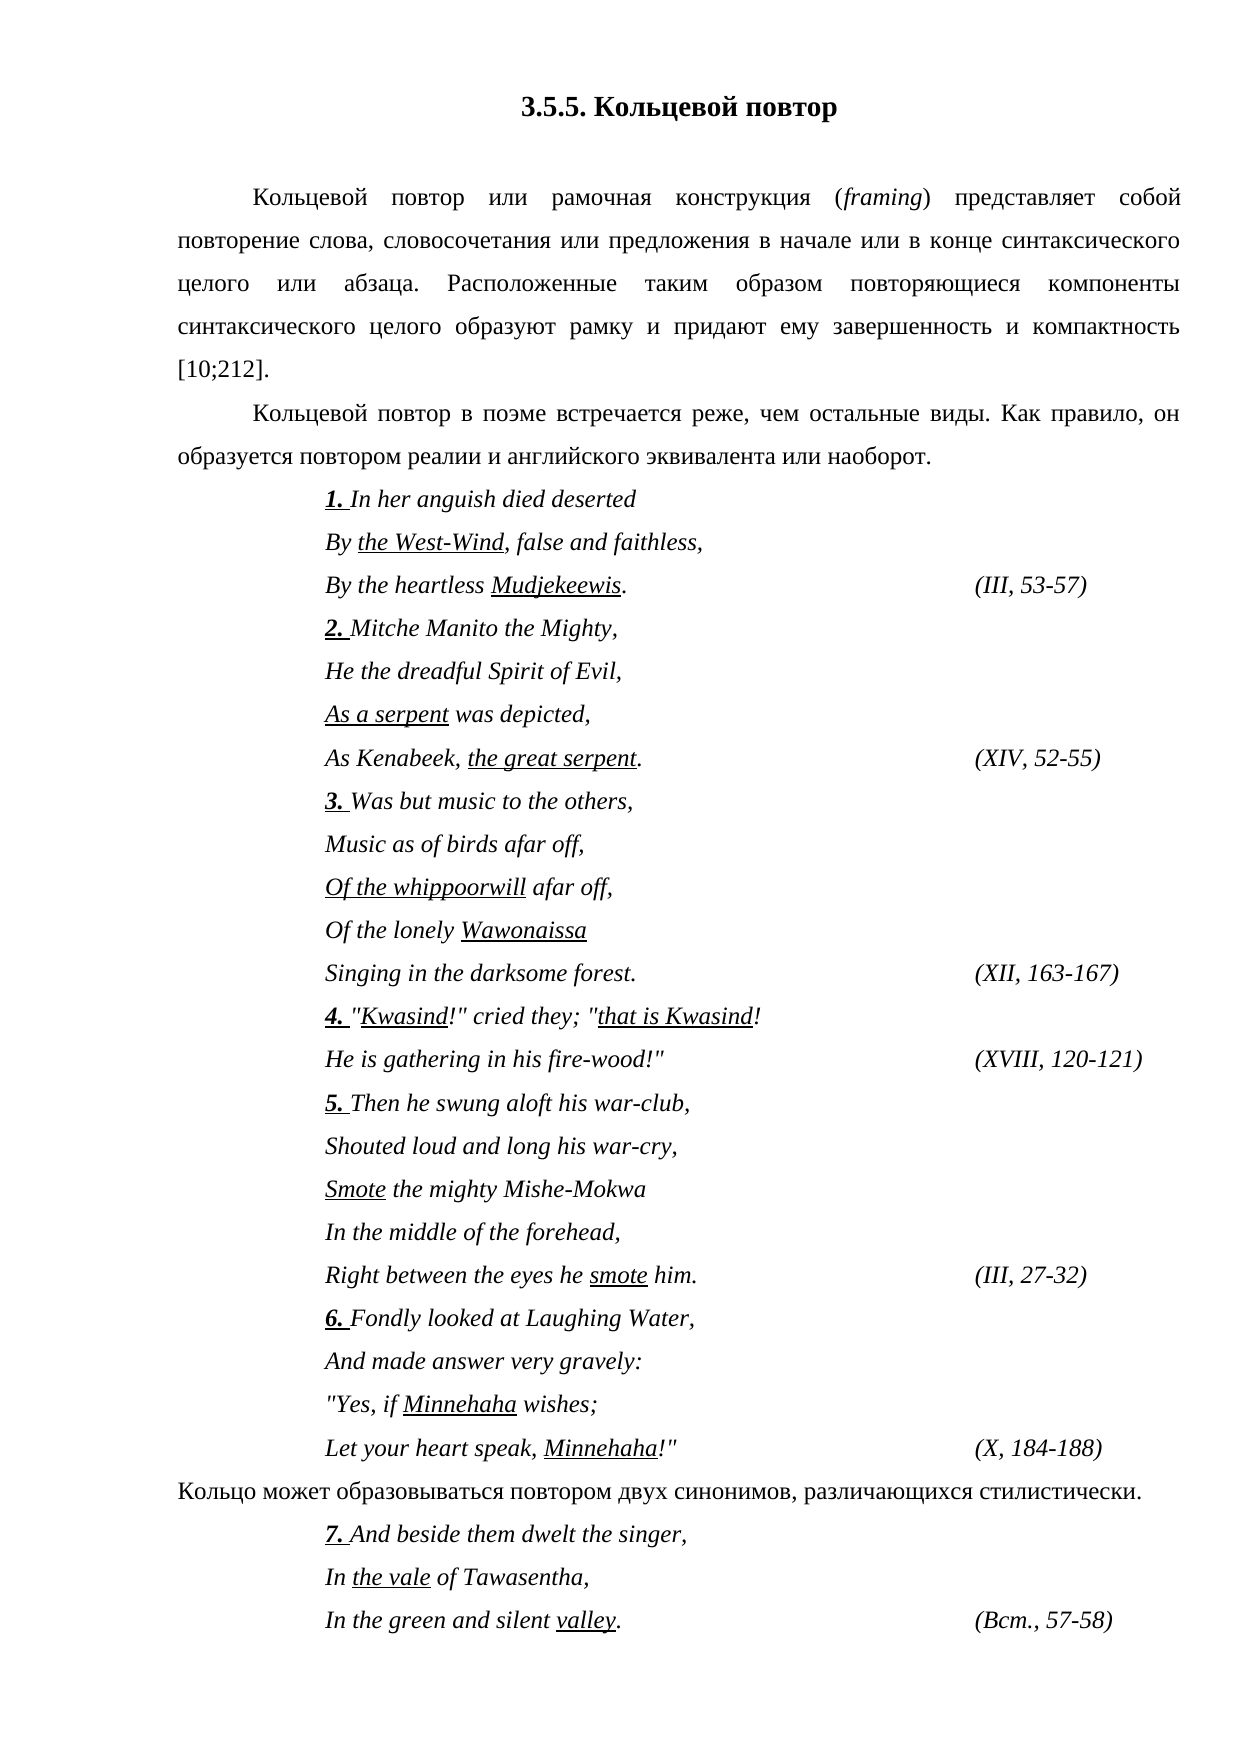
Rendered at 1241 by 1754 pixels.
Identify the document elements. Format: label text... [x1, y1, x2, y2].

text Кольцевой повтор или рамочная конструкция (framing) представляет собой повторение слова, словосочетания или предложения в начале или в конце синтаксического целого или абзаца. Расположенные таким образом повторяющиеся компоненты синтаксического целого образуют рамку и придают ему завершенность и компактность [10;212]. [177, 182, 1181, 383]
text In the vale of Tawasentha, [325, 1562, 1181, 1591]
text Let your heart speak, Minnehaha!" (X, 184-188) [325, 1433, 1181, 1461]
text "Yes, if Minnehaha wishes; [325, 1389, 1181, 1418]
text Кольцевой повтор в поэме встречается реже, чем остальные виды. Как правило, он образуется повтором реалии и английского эквивалента или наоборот. [177, 398, 1181, 469]
text Of the whippoorwill afar off, [325, 872, 1181, 901]
text And made answer very gravely: [325, 1346, 1181, 1375]
text Кольцо может образовываться повтором двух синонимов, различающихся стилистически. [177, 1476, 1181, 1504]
text 5. Then he swung aloft his war-club, [325, 1088, 1181, 1116]
text 3. Was but music to the others, [325, 786, 1181, 814]
text In the middle of the forehead, [325, 1217, 1181, 1246]
text 6. Fondly looked at Laughing Water, [325, 1303, 1181, 1332]
text He the dreadful Spirit of Evil, [325, 656, 1181, 685]
text 4. "Kwasind!" cried they; "that is Kwasind! [325, 1001, 1181, 1030]
text 1. In her anguish died deserted [325, 484, 1181, 513]
text Singing in the darksome forest. (XII, 163-167) [325, 958, 1181, 987]
text 2. Mitche Manito the Mighty, [325, 613, 1181, 642]
text By the heartless Mudjekeewis. (III, 53-57) [325, 570, 1181, 599]
text He is gathering in his fire-wood!" (XVIII, 120-121) [325, 1044, 1181, 1073]
text Music as of birds afar off, [325, 829, 1181, 858]
text Shouted loud and long his war-cry, [325, 1131, 1181, 1159]
text Right between the eyes he smote him. (III, 27-32) [325, 1260, 1181, 1289]
text In the green and silent valley. (Вст., 57-58) [325, 1605, 1181, 1634]
text 7. And beside them dwelt the singer, [325, 1519, 1181, 1548]
text As a serpent was depicted, [325, 699, 1181, 728]
subtitle 3.5.5. Кольцевой повтор [177, 89, 1181, 122]
text As Kenabeek, the great serpent. (XIV, 52-55) [325, 743, 1181, 771]
text By the West-Wind, false and faithless, [325, 527, 1181, 556]
text Smote the mighty Mishe-Mokwa [325, 1174, 1181, 1203]
text Of the lonely Wawonaissa [325, 915, 1181, 944]
